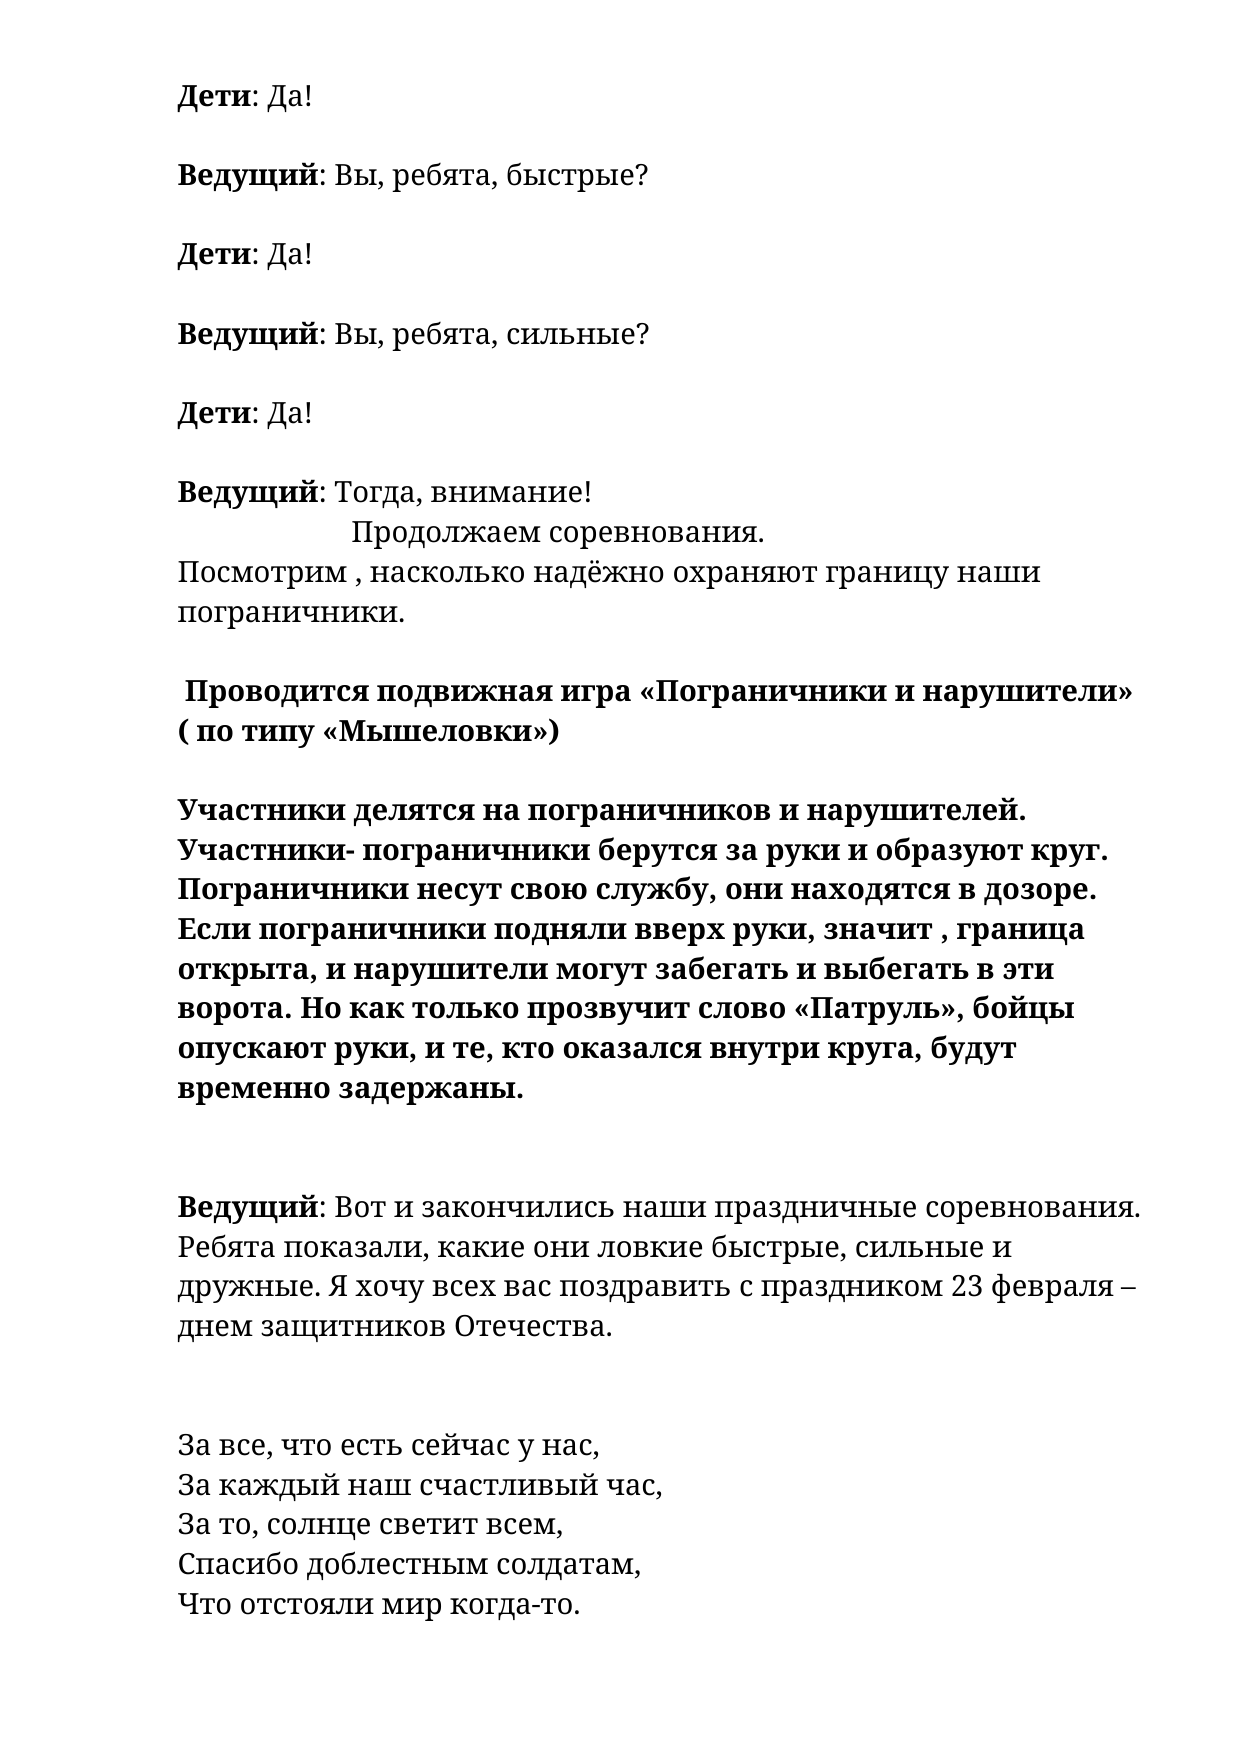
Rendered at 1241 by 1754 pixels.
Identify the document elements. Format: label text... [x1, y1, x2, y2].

text Спасибо доблестным солдатам, [177, 1543, 1152, 1583]
text Дети: Да! [177, 234, 1152, 273]
text За все, что есть сейчас у нас, [177, 1424, 1152, 1464]
text Продолжаем соревнования. [177, 511, 1152, 551]
text Пограничники несут свою службу, они находятся в дозоре. Если пограничники подняли вверх руки, значит , граница открыта, и нарушители могут забегать и выбегать в эти ворота. Но как только прозвучит слово «Патруль», бойцы опускают руки, и те, кто оказался внутри круга, будут временно задержаны. [177, 869, 1152, 1107]
text Дети: Да! [177, 392, 1152, 432]
text Ведущий: Вы, ребята, быстрые? [177, 154, 1152, 194]
text Дети: Да! [177, 75, 1152, 114]
text Ведущий: Вот и закончились наши праздничные соревнования. Ребята показали, какие они ловкие быстрые, сильные и дружные. Я хочу всех вас поздравить с праздником 23 февраля – днем защитников Отечества. [177, 1186, 1152, 1345]
text Проводится подвижная игра «Пограничники и нарушители» ( по типу «Мышеловки») [177, 670, 1152, 749]
text За каждый наш счастливый час, [177, 1464, 1152, 1504]
text Ведущий: Вы, ребята, сильные? [177, 313, 1152, 353]
text Ведущий: Тогда, внимание! [177, 472, 1152, 511]
text За то, солнце светит всем, [177, 1504, 1152, 1543]
text Что отстояли мир когда-то. [177, 1583, 1152, 1623]
text Участники делятся на пограничников и нарушителей. Участники- пограничники берутся за руки и образуют круг. [177, 789, 1152, 869]
text Посмотрим , насколько надёжно охраняют границу наши пограничники. [177, 551, 1152, 631]
